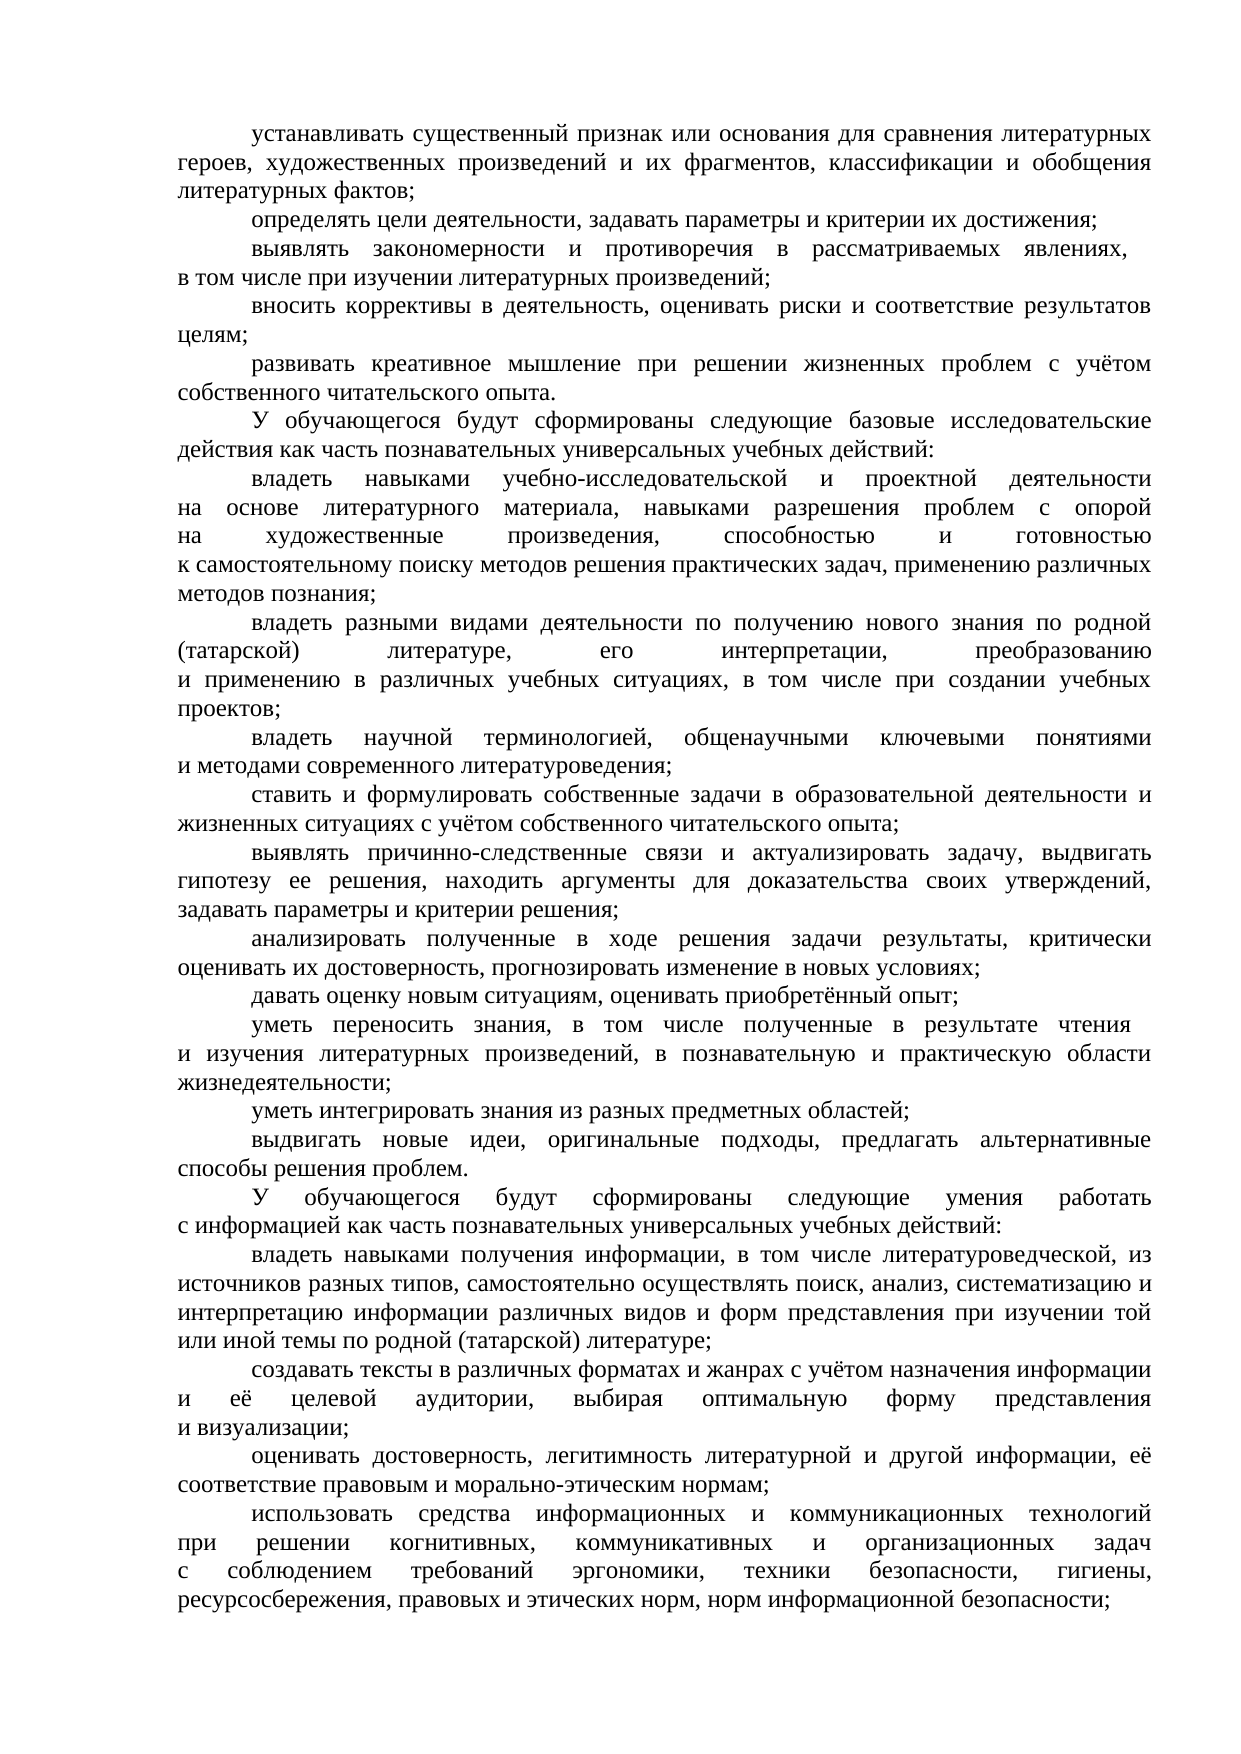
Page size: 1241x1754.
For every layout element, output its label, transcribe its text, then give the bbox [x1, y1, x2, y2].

text выявлять закономерности и противоречия в рассматриваемых явлениях, в том числе при изучении литературных произведений; [177, 233, 1152, 291]
text использовать средства информационных и коммуникационных технологий при решении когнитивных, коммуникативных и организационных задач с соблюдением требований эргономики, техники безопасности, гигиены, ресурсосбережения, правовых и этических норм, норм информационной безопасности; [177, 1498, 1152, 1613]
text владеть разными видами деятельности по получению нового знания по родной (татарской) литературе, его интерпретации, преобразованию и применению в различных учебных ситуациях, в том числе при создании учебных проектов; [177, 607, 1152, 722]
text развивать креативное мышление при решении жизненных проблем с учётом собственного читательского опыта. [177, 348, 1152, 406]
text определять цели деятельности, задавать параметры и критерии их достижения; [177, 204, 1152, 233]
text давать оценку новым ситуациям, оценивать приобретённый опыт; [177, 981, 1152, 1009]
text ставить и формулировать собственные задачи в образовательной деятельности и жизненных ситуациях с учётом собственного читательского опыта; [177, 779, 1152, 837]
text оценивать достоверность, легитимность литературной и другой информации, её соответствие правовым и морально-этическим нормам; [177, 1441, 1152, 1498]
text создавать тексты в различных форматах и жанрах с учётом назначения информации и её целевой аудитории, выбирая оптимальную форму представления и визуализации; [177, 1354, 1152, 1441]
text У обучающегося будут сформированы следующие базовые исследовательские действия как часть познавательных универсальных учебных действий: [177, 406, 1152, 463]
text владеть научной терминологией, общенаучными ключевыми понятиями и методами современного литературоведения; [177, 722, 1152, 779]
text вносить коррективы в деятельность, оценивать риски и соответствие результатов целям; [177, 291, 1152, 348]
text анализировать полученные в ходе решения задачи результаты, критически оценивать их достоверность, прогнозировать изменение в новых условиях; [177, 923, 1152, 981]
text владеть навыками учебно-исследовательской и проектной деятельности на основе литературного материала, навыками разрешения проблем с опорой на художественные произведения, способностью и готовностью к самостоятельному поиску методов решения практических задач, применению различных методов познания; [177, 463, 1152, 607]
text устанавливать существенный признак или основания для сравнения литературных героев, художественных произведений и их фрагментов, классификации и обобщения литературных фактов; [177, 118, 1152, 204]
text уметь интегрировать знания из разных предметных областей; [177, 1096, 1152, 1124]
text У обучающегося будут сформированы следующие умения работать с информацией как часть познавательных универсальных учебных действий: [177, 1182, 1152, 1239]
text уметь переносить знания, в том числе полученные в результате чтения и изучения литературных произведений, в познавательную и практическую области жизнедеятельности; [177, 1009, 1152, 1096]
text владеть навыками получения информации, в том числе литературоведческой, из источников разных типов, самостоятельно осуществлять поиск, анализ, систематизацию и интерпретацию информации различных видов и форм представления при изучении той или иной темы по родной (татарской) литературе; [177, 1239, 1152, 1354]
text выдвигать новые идеи, оригинальные подходы, предлагать альтернативные способы решения проблем. [177, 1124, 1152, 1182]
text выявлять причинно-следственные связи и актуализировать задачу, выдвигать гипотезу ее решения, находить аргументы для доказательства своих утверждений, задавать параметры и критерии решения; [177, 837, 1152, 923]
